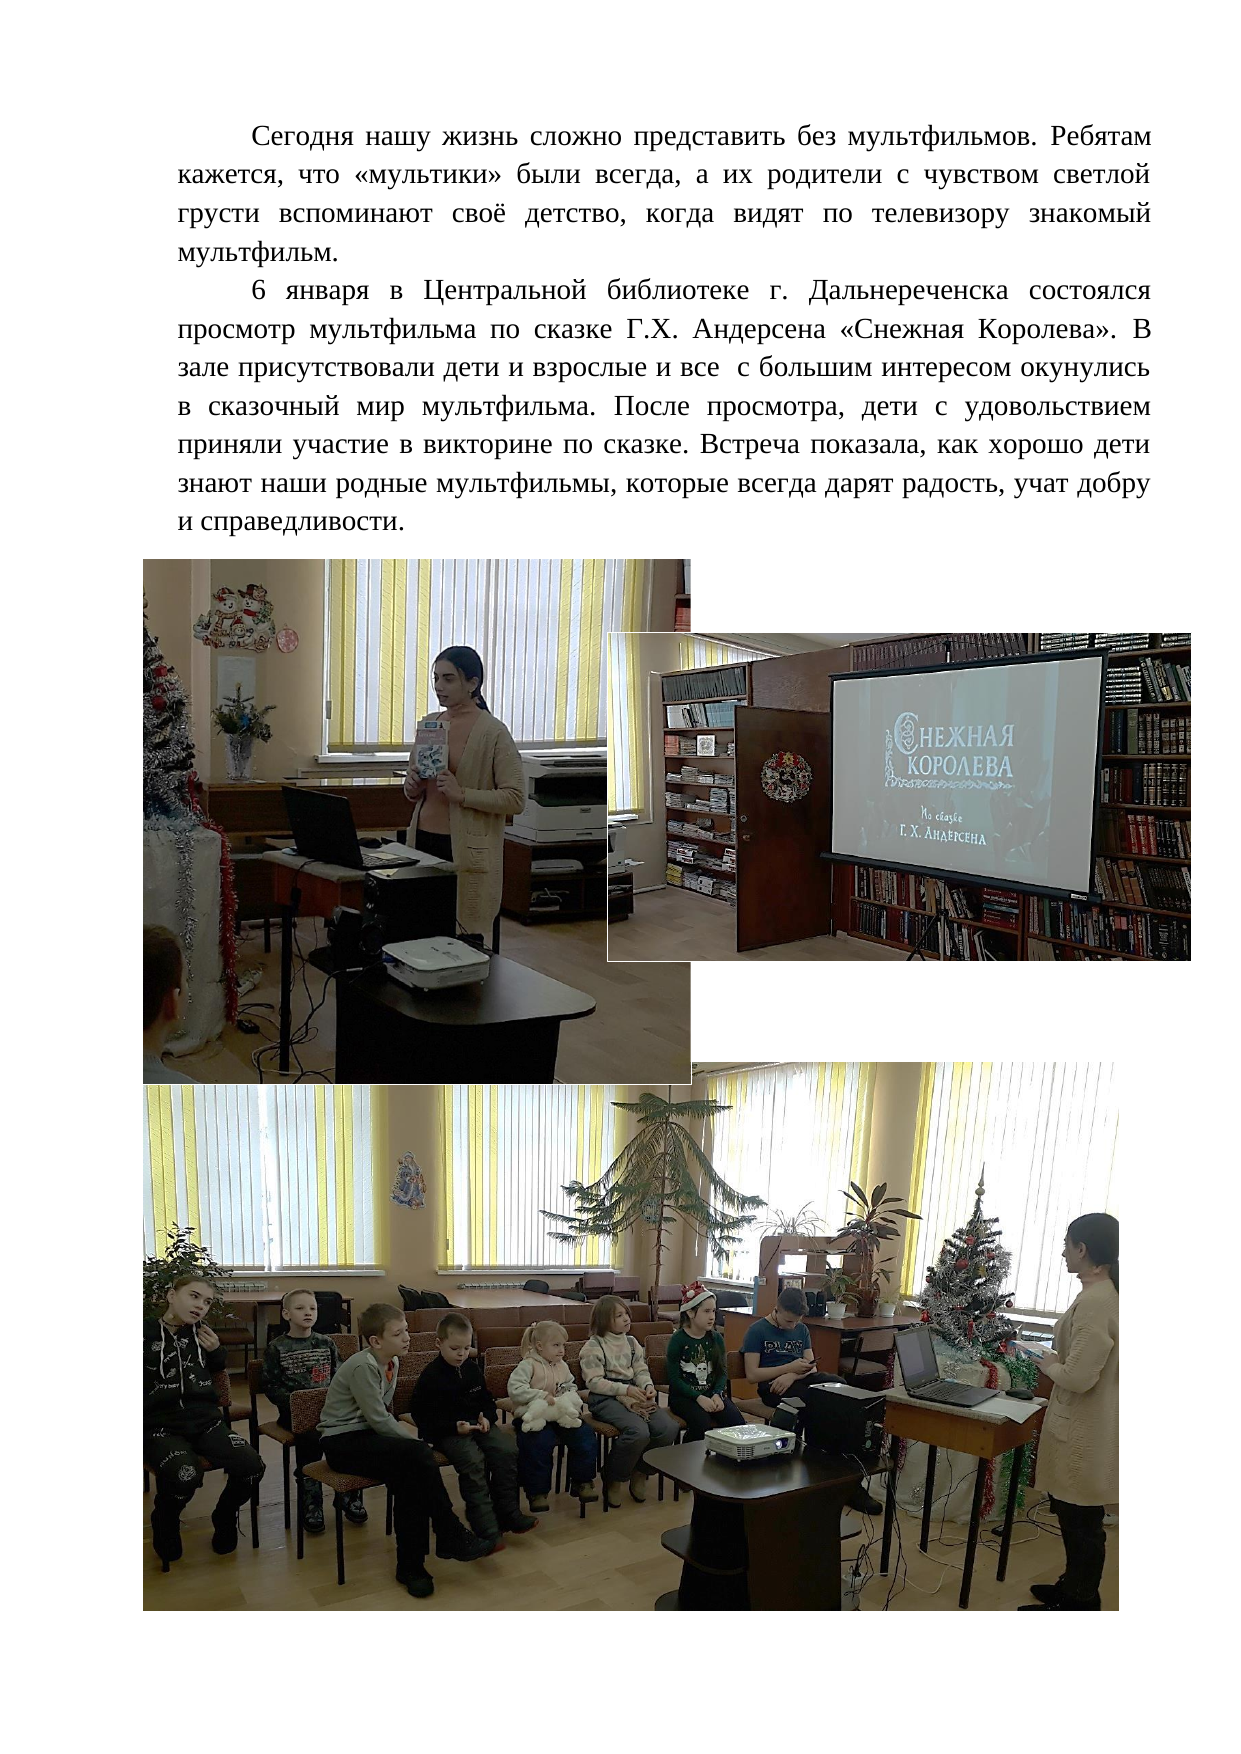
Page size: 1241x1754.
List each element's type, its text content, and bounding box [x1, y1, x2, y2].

picture [143, 559, 691, 1084]
picture [143, 1062, 1119, 1611]
picture [608, 633, 1191, 961]
text Сегодня нашу жизнь сложно представить без мультфильмов. Ребятам кажется, что «мультики» были всегда, а их родители с чувством светлой грусти вспоминают своё детство, когда видят по телевизору знакомый мультфильм. [177, 118, 1152, 157]
text 6 января в Центральной библиотеке г. Дальнереченска состоялся просмотр мультфильма по сказке Г.Х. Андерсена «Снежная Королева». В зале присутствовали дети и взрослые и все с большим интересом окунулись в сказочный мир мультфильма. После просмотра, дети с удовольствием приняли участие в викторине по сказке. Встреча показала, как хорошо дети знают наши родные мультфильмы, которые всегда дарят радость, учат добру и справедливости. [177, 272, 1152, 537]
text Сегодня нашу жизнь сложно представить без мультфильмов. Ребятам кажется, что «мультики» были всегда, а их родители с чувством светлой грусти вспоминают своё детство, когда видят по телевизору знакомый мультфильм. [177, 229, 1152, 267]
